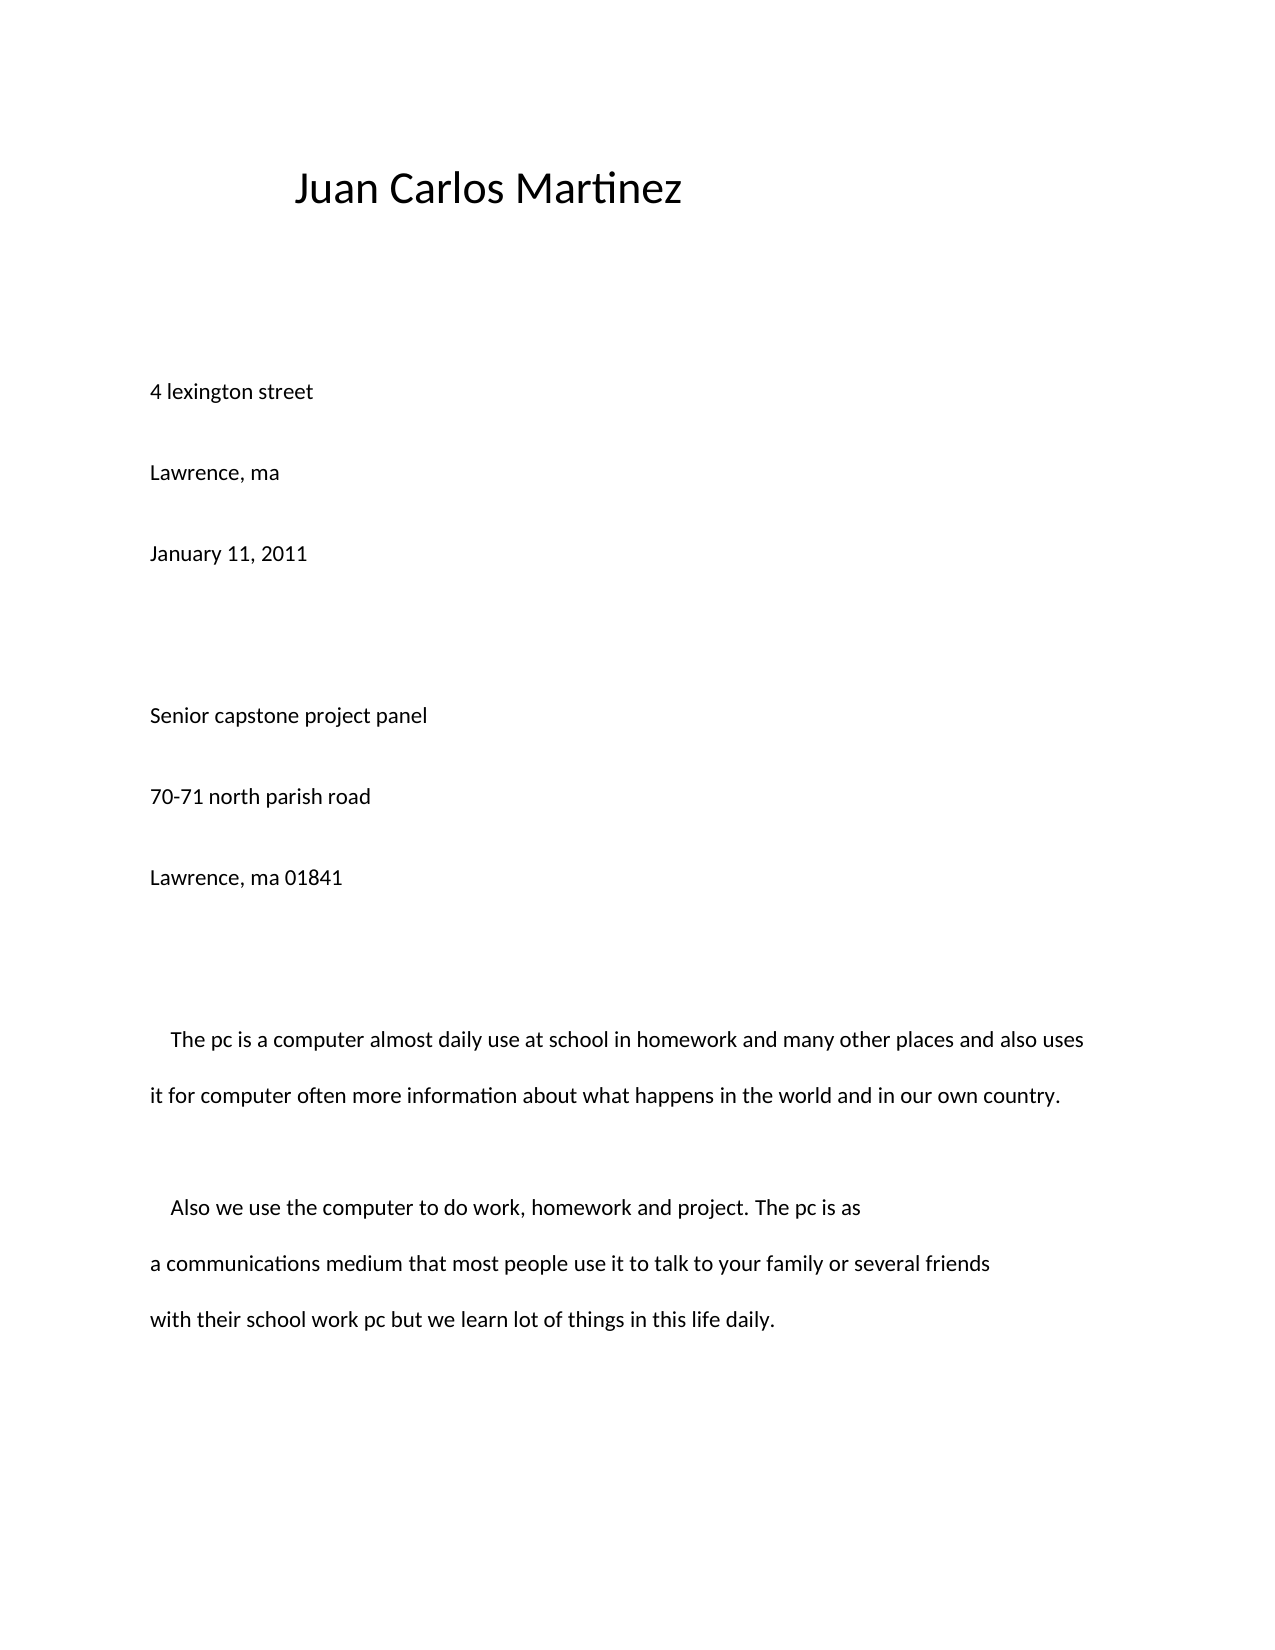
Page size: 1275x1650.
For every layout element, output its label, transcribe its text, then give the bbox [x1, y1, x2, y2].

text Lawrence, ma 01841 [150, 863, 1125, 891]
text January 11, 2011 [150, 539, 1125, 567]
text 70-71 north parish road [150, 782, 1125, 810]
text Senior capstone project panel [150, 701, 1125, 729]
text 4 lexington street [150, 377, 1125, 405]
text The pc is a computer almost daily use at school in homework and many other places and also uses it for computer often more information about what happens in the world and in our own country. Also we use the computer to do work, homework and project. The pc is as a communications medium that most people use it to talk to your family or several friends with their school work pc but we learn lot of things in this life daily. [150, 1025, 1125, 1333]
text Juan Carlos Martinez [150, 159, 1125, 215]
text Lawrence, ma [150, 458, 1125, 486]
